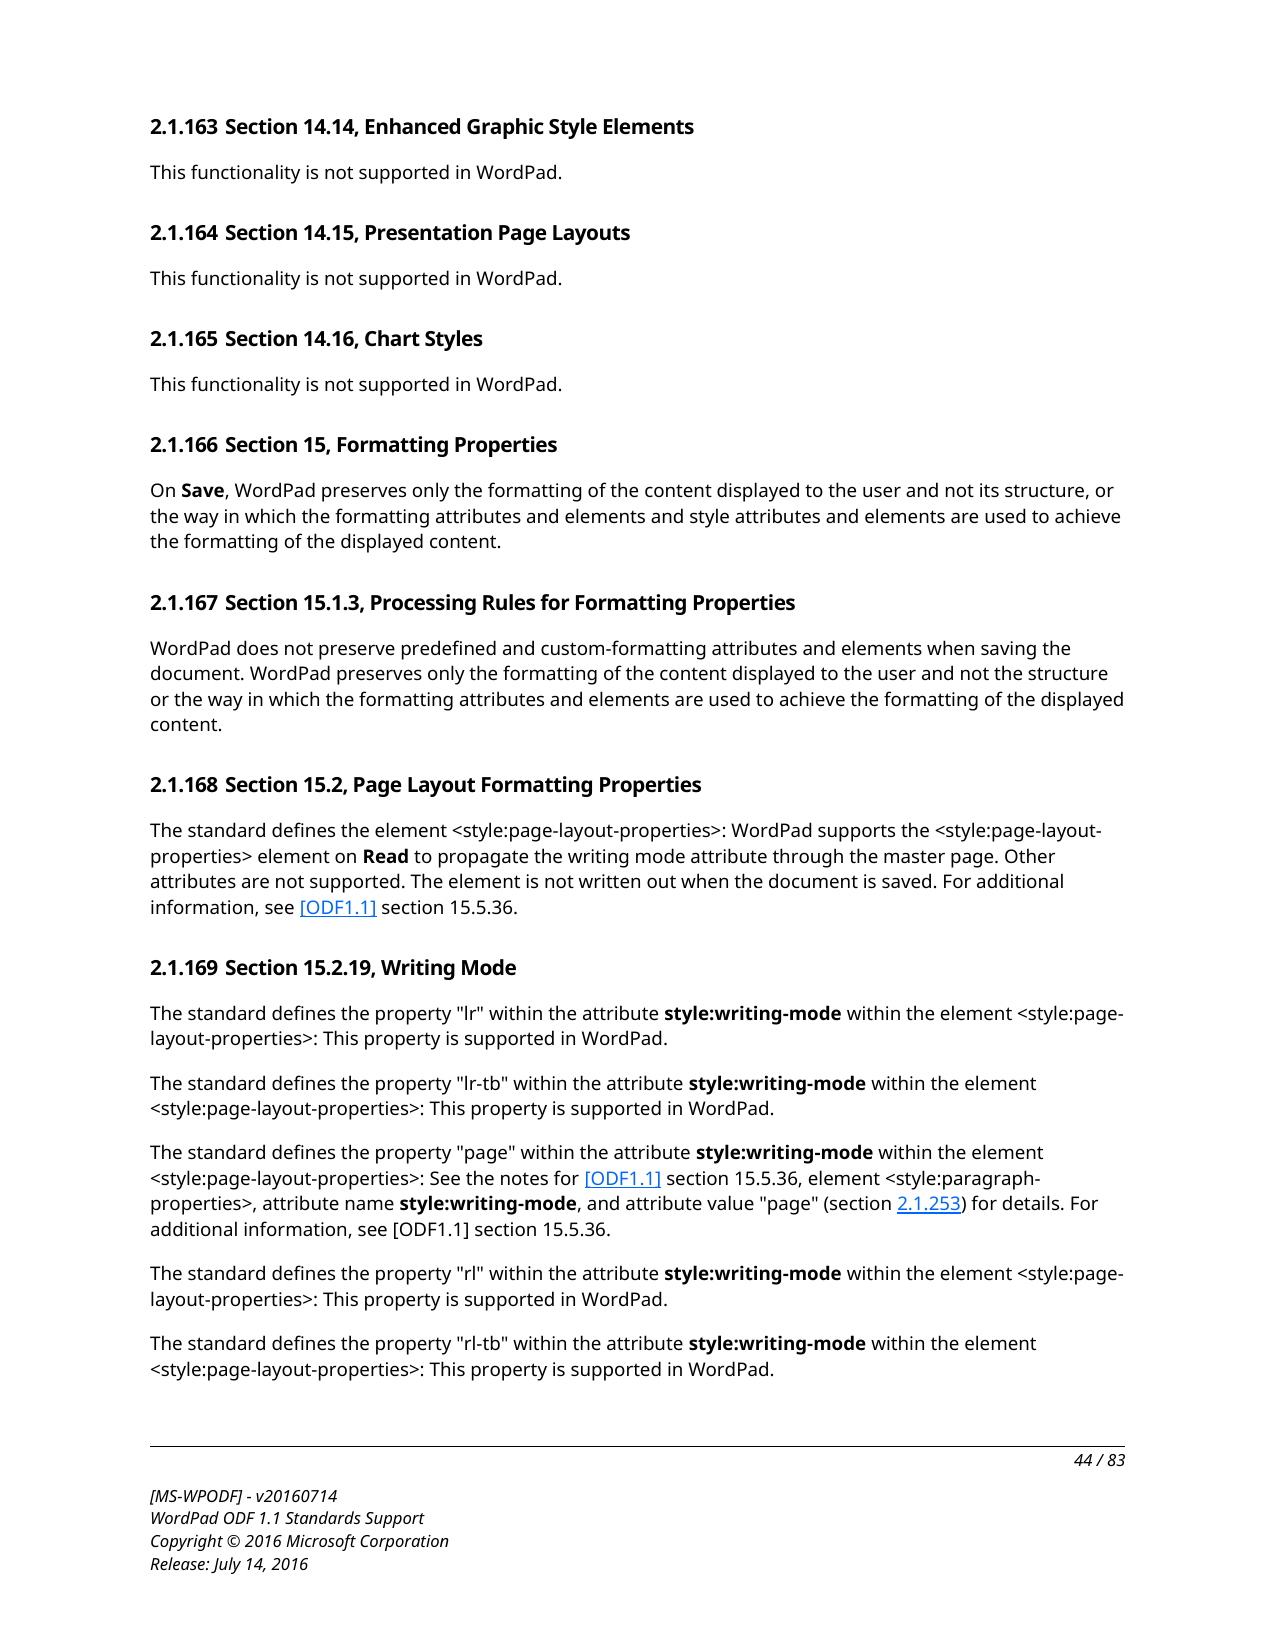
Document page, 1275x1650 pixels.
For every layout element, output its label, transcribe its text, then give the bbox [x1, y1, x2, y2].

subtitle Section 14.15, Presentation Page Layouts [150, 218, 1125, 247]
text WordPad does not preserve predefined and custom-formatting attributes and elements when saving the document. WordPad preserves only the formatting of the content displayed to the user and not the structure or the way in which the formatting attributes and elements are used to achieve the formatting of the displayed content. [150, 635, 1125, 737]
subtitle Section 14.14, Enhanced Graphic Style Elements [150, 112, 1125, 141]
subtitle Section 15.1.3, Processing Rules for Formatting Properties [150, 588, 1125, 616]
text This functionality is not supported in WordPad. [150, 160, 1125, 185]
subtitle Section 15.2, Page Layout Formatting Properties [150, 770, 1125, 799]
subtitle Section 15.2.19, Writing Mode [150, 953, 1125, 981]
text The standard defines the property "page" within the attribute style:writing-mode within the element <style:page-layout-properties>: See the notes for [ODF1.1] section 15.5.36, element <style:paragraph-properties>, attribute name style:writing-mode, and attribute value "page" (section 2.1.253) for details. For additional information, see [ODF1.1] section 15.5.36. [150, 1140, 1125, 1242]
text This functionality is not supported in WordPad. [150, 372, 1125, 397]
text The standard defines the property "lr" within the attribute style:writing-mode within the element <style:page-layout-properties>: This property is supported in WordPad. [150, 1000, 1125, 1051]
subtitle Section 14.16, Chart Styles [150, 324, 1125, 353]
subtitle Section 15, Formatting Properties [150, 431, 1125, 459]
text The standard defines the property "rl" within the attribute style:writing-mode within the element <style:page-layout-properties>: This property is supported in WordPad. [150, 1261, 1125, 1312]
text This functionality is not supported in WordPad. [150, 266, 1125, 291]
text The standard defines the property "lr-tb" within the attribute style:writing-mode within the element <style:page-layout-properties>: This property is supported in WordPad. [150, 1070, 1125, 1121]
text On Save, WordPad preserves only the formatting of the content displayed to the user and not its structure, or the way in which the formatting attributes and elements and style attributes and elements are used to achieve the formatting of the displayed content. [150, 478, 1125, 554]
text The standard defines the element <style:page-layout-properties>: WordPad supports the <style:page-layout-properties> element on Read to propagate the writing mode attribute through the master page. Other attributes are not supported. The element is not written out when the document is saved. For additional information, see [ODF1.1] section 15.5.36. [150, 817, 1125, 919]
text The standard defines the property "rl-tb" within the attribute style:writing-mode within the element <style:page-layout-properties>: This property is supported in WordPad. [150, 1330, 1125, 1381]
